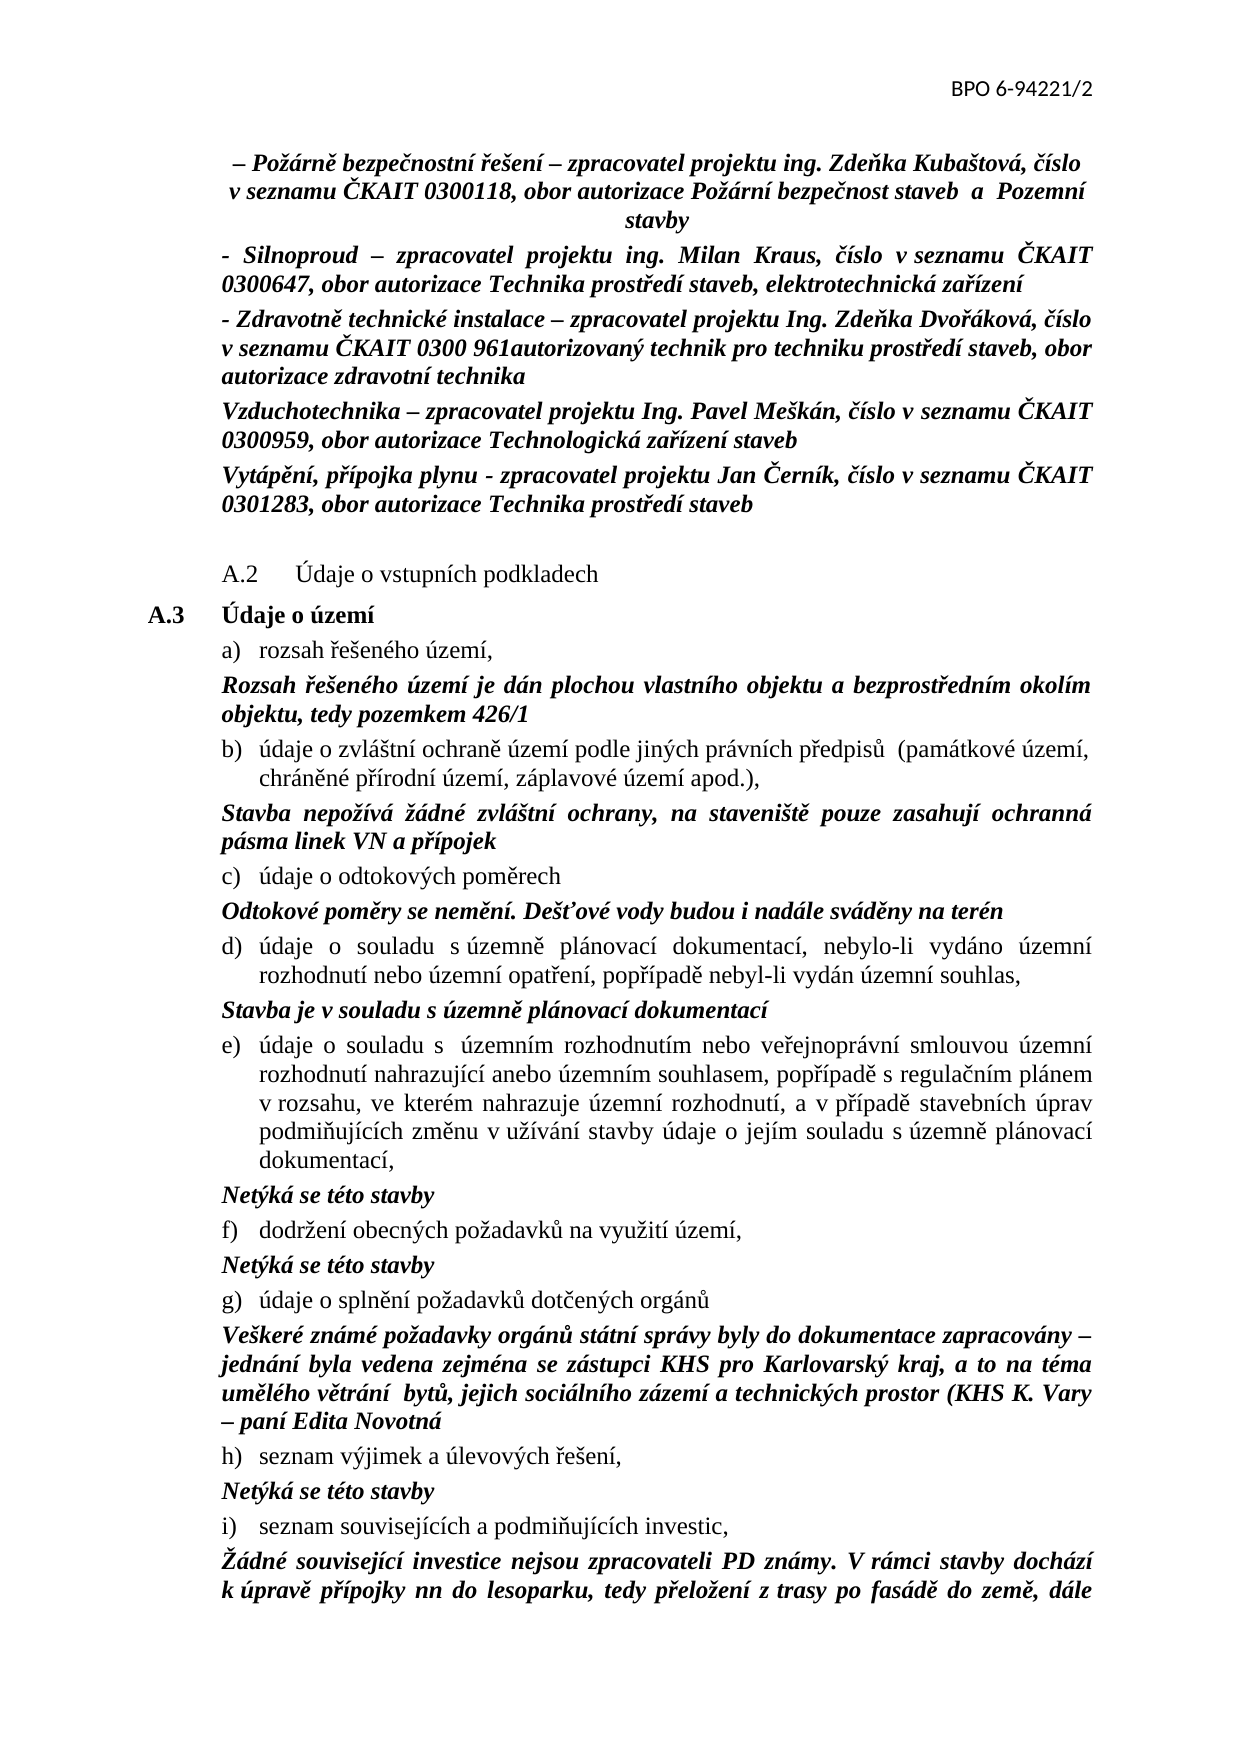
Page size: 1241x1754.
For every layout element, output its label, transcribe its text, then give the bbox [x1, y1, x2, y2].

list dodržení obecných požadavků na využití území, [221, 1215, 1093, 1244]
list údaje o splnění požadavků dotčených orgánů [221, 1285, 1093, 1314]
text Netýká se této stavby [221, 1250, 1093, 1279]
list údaje o odtokových poměrech [221, 861, 1093, 890]
text - Silnoproud – zpracovatel projektu ing. Milan Kraus, číslo v seznamu ČKAIT 0300647, obor autorizace Technika prostředí staveb, elektrotechnická zařízení [221, 240, 1093, 298]
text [221, 1546, 1093, 1604]
list údaje o souladu s územně plánovací dokumentací, nebylo-li vydáno územní rozhodnutí nebo územní opatření, popřípadě nebyl-li vydán územní souhlas, [221, 931, 1093, 989]
list seznam souvisejících a podmiňujících investic, [221, 1511, 1093, 1540]
text Stavba je v souladu s územně plánovací dokumentací [221, 995, 1093, 1024]
text Vytápění, přípojka plynu - zpracovatel projektu Jan Černík, číslo v seznamu ČKAIT 0301283, obor autorizace Technika prostředí staveb [221, 460, 1093, 518]
list seznam výjimek a úlevových řešení, [221, 1441, 1093, 1470]
text Netýká se této stavby [221, 1180, 1093, 1209]
text - Zdravotně technické instalace – zpracovatel projektu Ing. Zdeňka Dvořáková, číslo v seznamu ČKAIT 0300 961autorizovaný technik pro techniku prostředí staveb, obor autorizace zdravotní technika [221, 304, 1093, 390]
text Stavba nepožívá žádné zvláštní ochrany, na staveniště pouze zasahují ochranná pásma linek VN a přípojek [221, 798, 1093, 855]
text Odtokové poměry se nemění. Dešťové vody budou i nadále sváděny na terén [221, 896, 1093, 925]
text Netýká se této stavby [221, 1476, 1093, 1505]
list rozsah řešeného území, [221, 635, 1093, 664]
text – Požárně bezpečnostní řešení – zpracovatel projektu ing. Zdeňka Kubaštová, číslo v seznamu ČKAIT 0300118, obor autorizace Požární bezpečnost staveb a Pozemní stavby [221, 148, 1093, 234]
text A.2 Údaje o vstupních podkladech [221, 559, 1093, 588]
text Vzduchotechnika – zpracovatel projektu Ing. Pavel Meškán, číslo v seznamu ČKAIT 0300959, obor autorizace Technologická zařízení staveb [221, 396, 1093, 454]
text Veškeré známé požadavky orgánů státní správy byly do dokumentace zapracovány – jednání byla vedena zejména se zástupci KHS pro Karlovarský kraj, a to na téma umělého větrání bytů, jejich sociálního zázemí a technických prostor (KHS K. Vary – paní Edita Novotná [221, 1320, 1093, 1435]
text A.3 Údaje o území [148, 600, 1093, 629]
text Rozsah řešeného území je dán plochou vlastního objektu a bezprostředním okolím objektu, tedy pozemkem 426/1 [221, 670, 1093, 728]
list údaje o souladu s územním rozhodnutím nebo veřejnoprávní smlouvou územní rozhodnutí nahrazující anebo územním souhlasem, popřípadě s regulačním plánem v rozsahu, ve kterém nahrazuje územní rozhodnutí, a v případě stavebních úprav podmiňujících změnu v užívání stavby údaje o jejím souladu s územně plánovací dokumentací, [221, 1030, 1093, 1174]
list údaje o zvláštní ochraně území podle jiných právních předpisů (památkové území, chráněné přírodní území, záplavové území apod.), [221, 734, 1093, 791]
